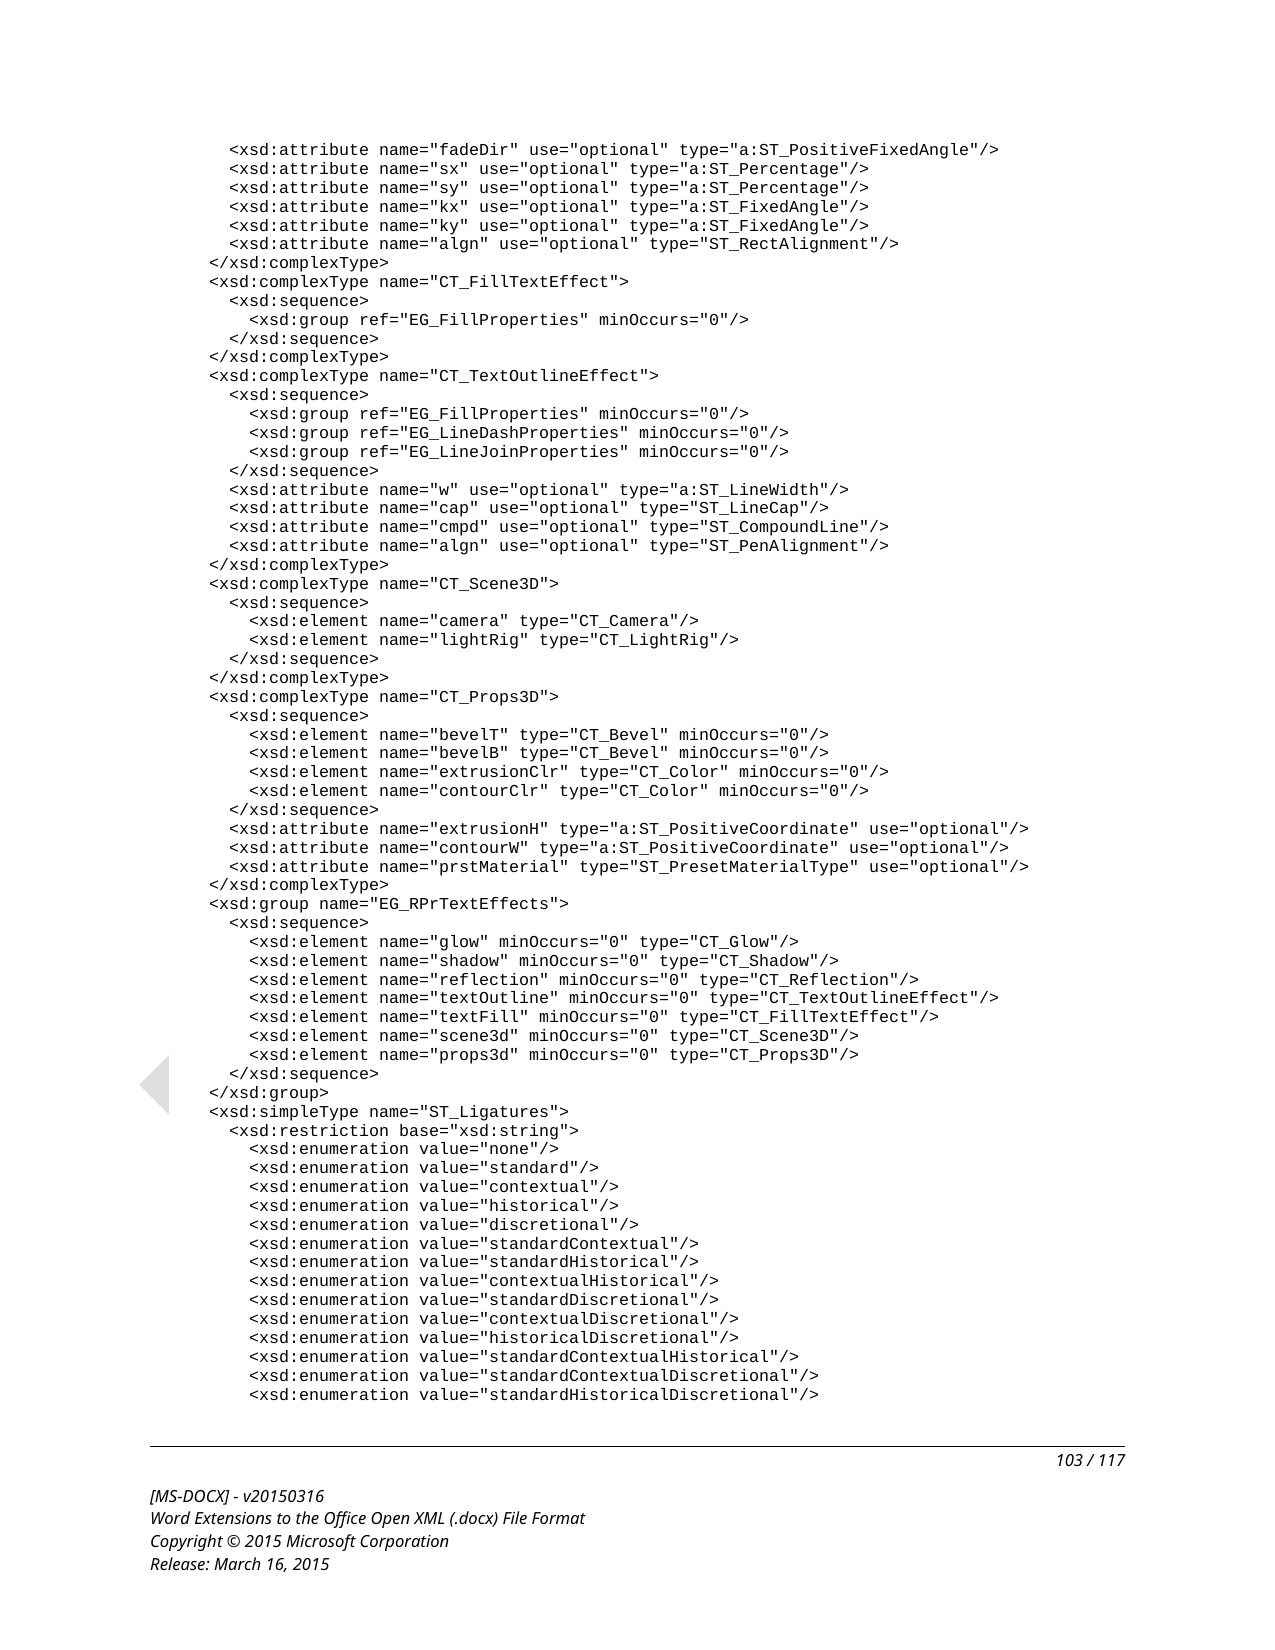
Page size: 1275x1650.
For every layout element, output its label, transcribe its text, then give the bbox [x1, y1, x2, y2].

text <xsd:enumeration value="contextualDiscretional"/> [175, 1296, 1137, 1315]
text <xsd:enumeration value="historicalDiscretional"/> [175, 1315, 1137, 1334]
text </xsd:sequence> [175, 1051, 1137, 1070]
text </xsd:complexType> [175, 240, 1137, 259]
text </xsd:sequence> [175, 448, 1137, 466]
text <xsd:sequence> [175, 278, 1137, 297]
text <xsd:enumeration value="contextualHistorical"/> [175, 1258, 1137, 1277]
text <xsd:sequence> [175, 900, 1137, 919]
text <xsd:sequence> [175, 579, 1137, 598]
text <xsd:group ref="EG_LineDashProperties" minOccurs="0"/> [175, 410, 1137, 429]
text <xsd:attribute name="sx" use="optional" type="a:ST_Percentage"/> [175, 146, 1137, 165]
text <xsd:element name="textOutline" minOccurs="0" type="CT_TextOutlineEffect"/> [175, 976, 1137, 994]
text <xsd:element name="contourClr" type="CT_Color" minOccurs="0"/> [175, 768, 1137, 787]
text <xsd:element name="bevelB" type="CT_Bevel" minOccurs="0"/> [175, 730, 1137, 749]
text <xsd:enumeration value="historical"/> [175, 1183, 1137, 1202]
text <xsd:element name="glow" minOccurs="0" type="CT_Glow"/> [175, 919, 1137, 938]
text <xsd:enumeration value="standardHistoricalDiscretional"/> [175, 1371, 1137, 1415]
text <xsd:element name="scene3d" minOccurs="0" type="CT_Scene3D"/> [175, 1013, 1137, 1032]
text <xsd:attribute name="algn" use="optional" type="ST_PenAlignment"/> [175, 523, 1137, 542]
text </xsd:group> [175, 1070, 1137, 1089]
text <xsd:attribute name="sy" use="optional" type="a:ST_Percentage"/> [175, 165, 1137, 184]
text <xsd:attribute name="fadeDir" use="optional" type="a:ST_PositiveFixedAngle"/> [175, 133, 1137, 146]
text <xsd:element name="shadow" minOccurs="0" type="CT_Shadow"/> [175, 938, 1137, 957]
text </xsd:complexType> [175, 542, 1137, 561]
text <xsd:element name="bevelT" type="CT_Bevel" minOccurs="0"/> [175, 712, 1137, 730]
text </xsd:sequence> [175, 316, 1137, 334]
text <xsd:enumeration value="discretional"/> [175, 1202, 1137, 1221]
text <xsd:element name="textFill" minOccurs="0" type="CT_FillTextEffect"/> [175, 994, 1137, 1013]
text <xsd:attribute name="prstMaterial" type="ST_PresetMaterialType" use="optional"/> [175, 843, 1137, 862]
text <xsd:element name="props3d" minOccurs="0" type="CT_Props3D"/> [175, 1032, 1137, 1051]
text <xsd:complexType name="CT_TextOutlineEffect"> [175, 353, 1137, 372]
text </xsd:sequence> [175, 636, 1137, 655]
text <xsd:sequence> [175, 693, 1137, 712]
text <xsd:group name="EG_RPrTextEffects"> [175, 881, 1137, 900]
text <xsd:attribute name="kx" use="optional" type="a:ST_FixedAngle"/> [175, 184, 1137, 202]
text <xsd:restriction base="xsd:string"> [175, 1107, 1137, 1126]
text <xsd:complexType name="CT_FillTextEffect"> [175, 259, 1137, 278]
text <xsd:enumeration value="standardContextualHistorical"/> [175, 1334, 1137, 1353]
text <xsd:element name="camera" type="CT_Camera"/> [175, 598, 1137, 617]
text <xsd:enumeration value="standardContextualDiscretional"/> [175, 1353, 1137, 1371]
text <xsd:enumeration value="contextual"/> [175, 1164, 1137, 1183]
text <xsd:enumeration value="standardHistorical"/> [175, 1239, 1137, 1258]
text <xsd:simpleType name="ST_Ligatures"> [175, 1089, 1137, 1107]
text <xsd:complexType name="CT_Scene3D"> [175, 561, 1137, 579]
text <xsd:enumeration value="standardContextual"/> [175, 1221, 1137, 1239]
text <xsd:attribute name="ky" use="optional" type="a:ST_FixedAngle"/> [175, 202, 1137, 221]
text <xsd:attribute name="contourW" type="a:ST_PositiveCoordinate" use="optional"/> [175, 825, 1137, 843]
text <xsd:element name="reflection" minOccurs="0" type="CT_Reflection"/> [175, 957, 1137, 976]
text </xsd:complexType> [175, 862, 1137, 881]
text </xsd:complexType> [175, 655, 1137, 674]
text <xsd:enumeration value="none"/> [175, 1126, 1137, 1145]
text <xsd:group ref="EG_FillProperties" minOccurs="0"/> [175, 391, 1137, 410]
text <xsd:attribute name="w" use="optional" type="a:ST_LineWidth"/> [175, 466, 1137, 485]
text <xsd:group ref="EG_LineJoinProperties" minOccurs="0"/> [175, 429, 1137, 448]
text <xsd:enumeration value="standardDiscretional"/> [175, 1277, 1137, 1296]
text <xsd:group ref="EG_FillProperties" minOccurs="0"/> [175, 297, 1137, 316]
text <xsd:sequence> [175, 372, 1137, 391]
text <xsd:attribute name="algn" use="optional" type="ST_RectAlignment"/> [175, 221, 1137, 240]
text <xsd:attribute name="extrusionH" type="a:ST_PositiveCoordinate" use="optional"/> [175, 806, 1137, 825]
text <xsd:attribute name="cmpd" use="optional" type="ST_CompoundLine"/> [175, 504, 1137, 523]
text <xsd:complexType name="CT_Props3D"> [175, 674, 1137, 693]
text <xsd:element name="lightRig" type="CT_LightRig"/> [175, 617, 1137, 636]
text </xsd:complexType> [175, 334, 1137, 353]
text <xsd:element name="extrusionClr" type="CT_Color" minOccurs="0"/> [175, 749, 1137, 768]
text <xsd:enumeration value="standard"/> [175, 1145, 1137, 1164]
text <xsd:attribute name="cap" use="optional" type="ST_LineCap"/> [175, 485, 1137, 504]
text </xsd:sequence> [175, 787, 1137, 806]
